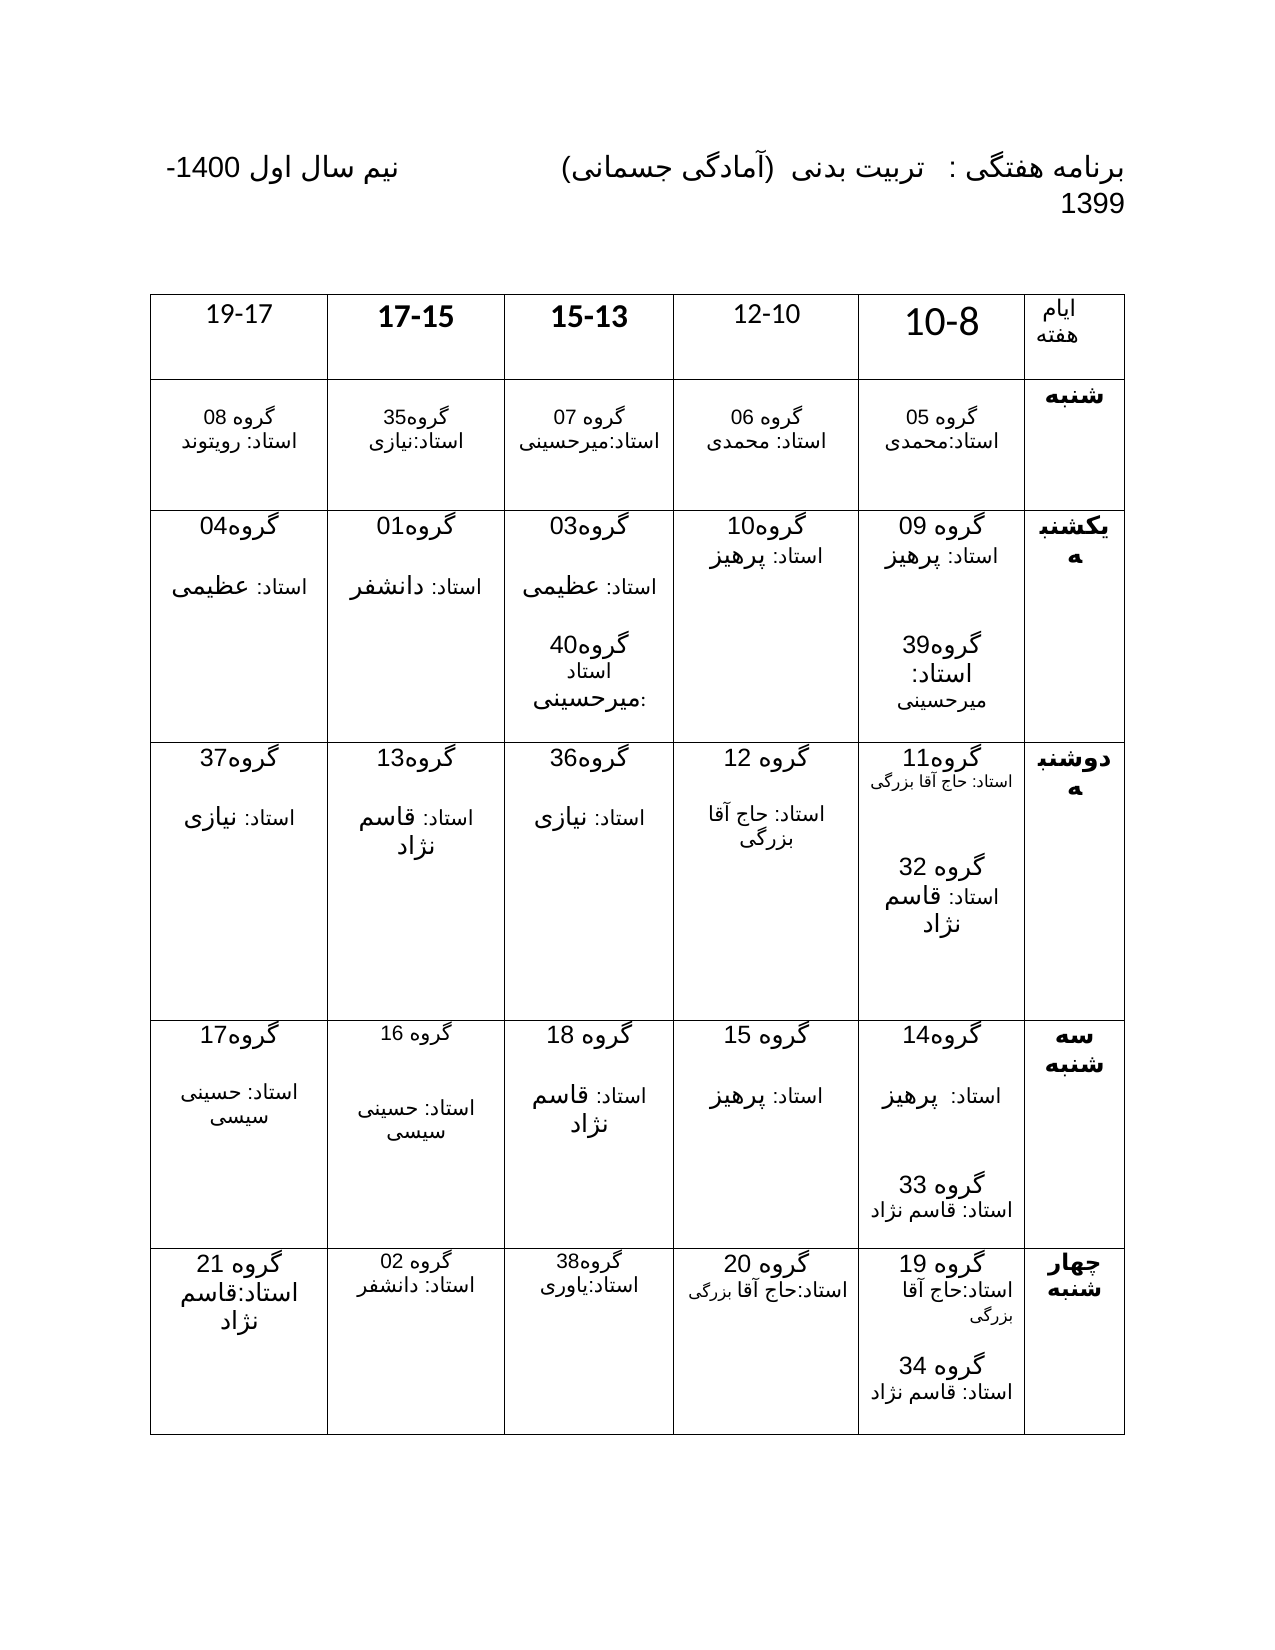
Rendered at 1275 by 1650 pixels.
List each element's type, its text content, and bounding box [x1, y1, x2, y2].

table_cell گروه35 استاد:نیازی [328, 380, 504, 510]
table_cell گروه 02 استاد: دانشفر [328, 1249, 504, 1434]
table_cell گروه 12 استاد: حاج آقا بزرگی [674, 743, 858, 1019]
table_header 10-8 [859, 295, 1024, 379]
table_cell گروه 07 استاد:میرحسینی [505, 380, 673, 510]
table_cell گروه 05 استاد:محمدی [859, 380, 1024, 510]
table_cell سه شنبه [1025, 1021, 1124, 1248]
table_cell گروه38 استاد:یاوری [505, 1249, 673, 1434]
table_cell دوشنبه [1025, 743, 1124, 1019]
table_header 12-10 [674, 295, 858, 379]
table_cell گروه14 استاد: پرهیز گروه 33 استاد: قاسم نژاد [859, 1021, 1024, 1248]
table_cell گروه 18 استاد: قاسم نژاد [505, 1021, 673, 1248]
table_cell گروه10 استاد: پرهیز [674, 511, 858, 742]
table_cell چهار شنبه [1025, 1249, 1124, 1434]
table_cell گروه36 استاد: نیازی [505, 743, 673, 1019]
table_cell گروه 19 استاد:حاج آقا بزرگی گروه 34 استاد: قاسم نژاد [859, 1249, 1024, 1434]
table_header ایام هفته [1025, 295, 1124, 379]
table_header 15-13 [505, 295, 673, 379]
table_cell گروه04 استاد: عظیمی [151, 511, 327, 742]
table_cell گروه 21 استاد:قاسم نژاد [151, 1249, 327, 1434]
table_header 17-15 [328, 295, 504, 379]
table_cell گروه 20 استاد:حاج آقا بزرگی [674, 1249, 858, 1434]
table_header 19-17 [151, 295, 327, 379]
table_cell شنبه [1025, 380, 1124, 510]
table_cell گروه11 استاد: حاج آقا بزرگی گروه 32 استاد: قاسم نژاد [859, 743, 1024, 1019]
table_cell گروه01 استاد: دانشفر [328, 511, 504, 742]
text برنامه هفتگی : تربیت بدنی (آمادگی جسمانی) نیم سال اول 1400- 1399 [150, 150, 1125, 220]
table_cell گروه 16 استاد: حسینی سیسی [328, 1021, 504, 1248]
table_cell گروه03 استاد: عظیمی گروه40 استاد میرحسینی: [505, 511, 673, 742]
table_cell گروه 09 استاد: پرهیز گروه39 استاد: میرحسینی [859, 511, 1024, 742]
table_cell گروه37 استاد: نیازی [151, 743, 327, 1019]
table_cell گروه 06 استاد: محمدی [674, 380, 858, 510]
table_cell یکشنبه [1025, 511, 1124, 742]
table_cell گروه13 استاد: قاسم نژاد [328, 743, 504, 1019]
table_cell گروه 15 استاد: پرهیز [674, 1021, 858, 1248]
table_cell گروه17 استاد: حسینی سیسی [151, 1021, 327, 1248]
table_cell گروه 08 استاد: رویتوند [151, 380, 327, 510]
